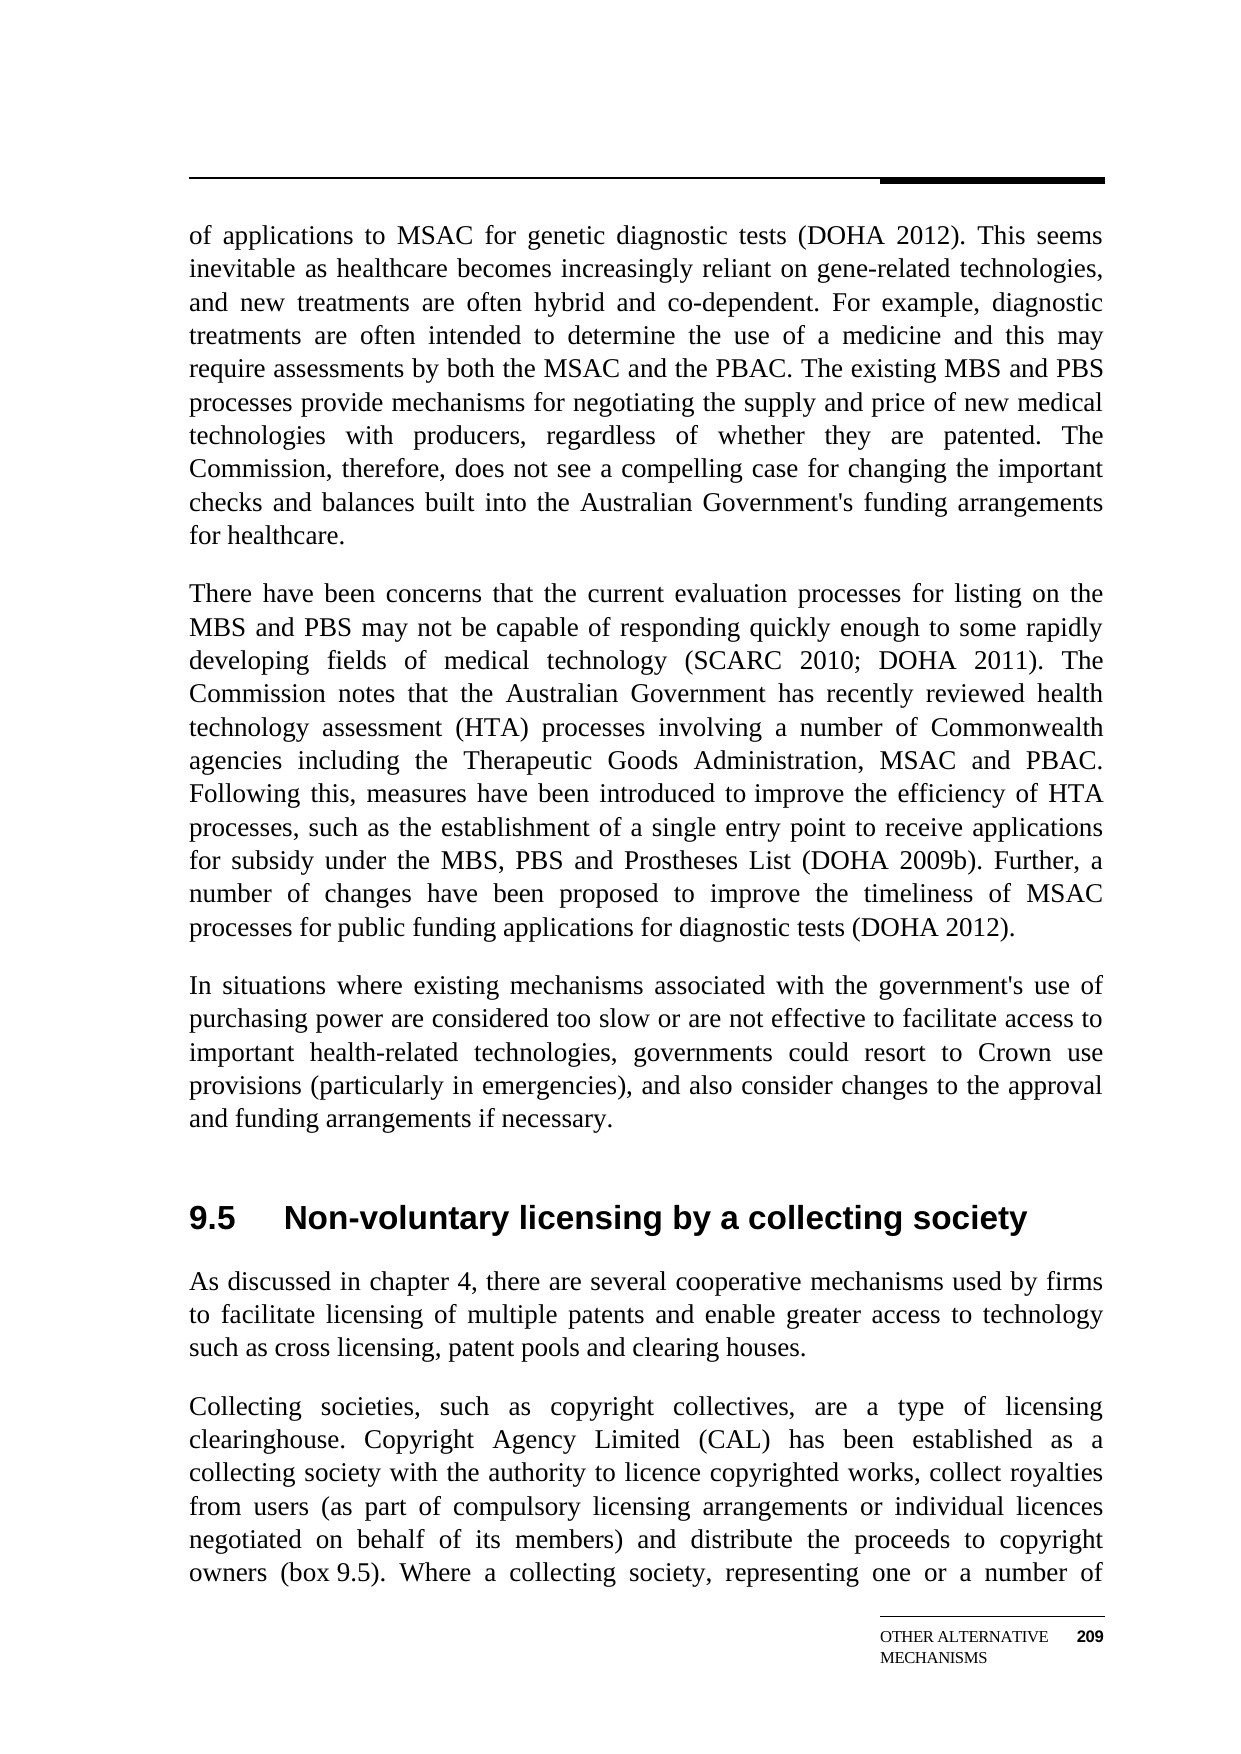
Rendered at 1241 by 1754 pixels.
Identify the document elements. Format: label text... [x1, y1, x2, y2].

text In situations where existing mechanisms associated with the government's use of purchasing power are considered too slow or are not effective to facilitate access to important health-related technologies, governments could resort to Crown use provisions (particularly in emergencies), and also consider changes to the approval and funding arrangements if necessary. [189, 967, 1104, 1133]
text As discussed in chapter 4, there are several cooperative mechanisms used by firms to facilitate licensing of multiple patents and enable greater access to technology such as cross licensing, patent pools and clearing houses. [189, 1263, 1104, 1363]
text There have been concerns that the current evaluation processes for listing on the MBS and PBS may not be capable of responding quickly enough to some rapidly developing fields of medical technology (SCARC 2010; DOHA 2011). The Commission notes that the Australian Government has recently reviewed health technology assessment (HTA) processes involving a number of Commonwealth agencies including the Therapeutic Goods Administration, MSAC and PBAC. Following this, measures have been introduced to improve the efficiency of HTA processes, such as the establishment of a single entry point to receive applications for subsidy under the MBS, PBS and Prostheses List (DOHA 2009b). Further, a number of changes have been proposed to improve the timeliness of MSAC processes for public funding applications for diagnostic tests (DOHA 2012). [189, 575, 1104, 942]
